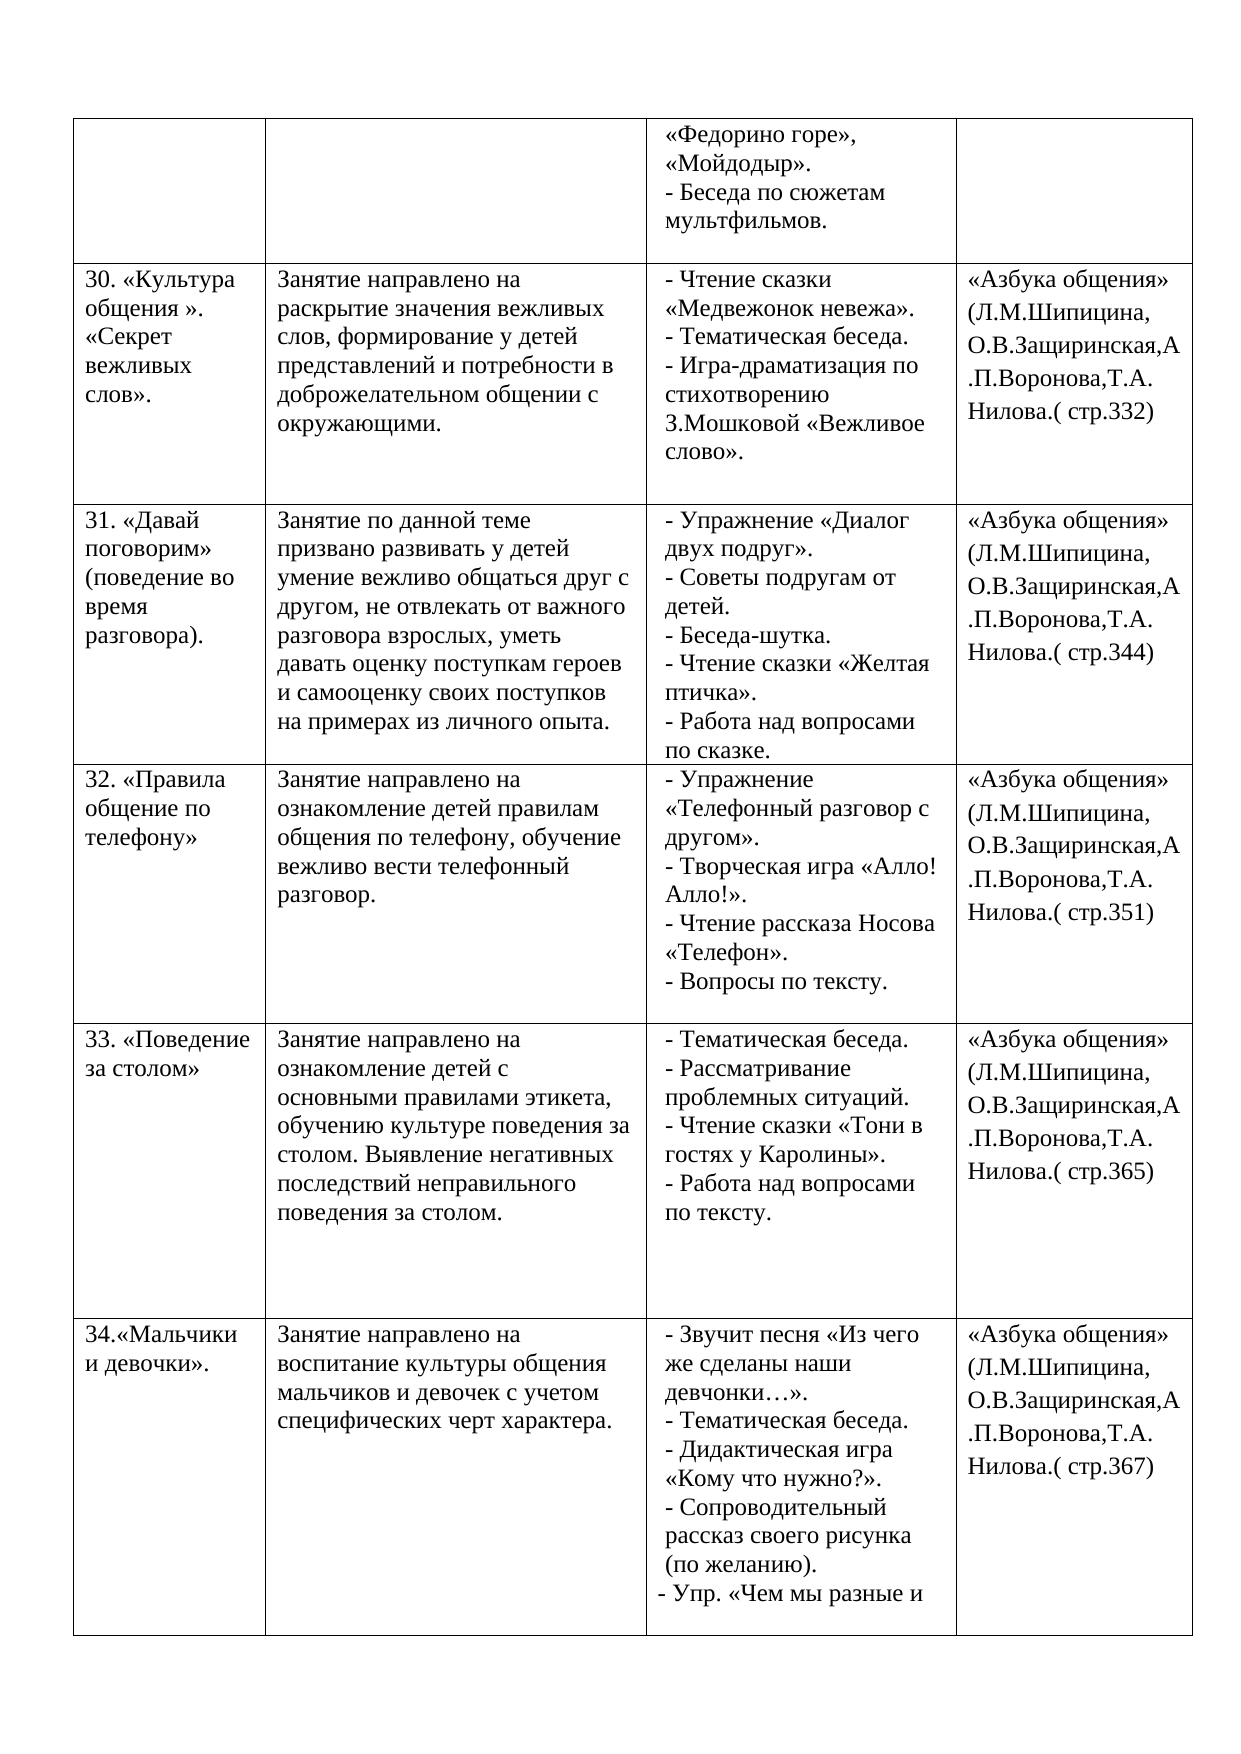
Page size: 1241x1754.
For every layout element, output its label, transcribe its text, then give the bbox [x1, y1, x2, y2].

table_cell «Азбука общения» (Л.М.Шипицина, О.В.Защиринская,А.П.Воронова,Т.А. Нилова.( стр.332) [957, 264, 1192, 504]
table_cell - Тематическая беседа. - Рассматривание проблемных ситуаций. - Чтение сказки «Тони в гостях у Каролины». - Работа над вопросами по тексту. [647, 1024, 956, 1318]
table_cell 32. «Правила общение по телефону» [74, 765, 265, 1023]
table_cell - Чтение сказки «Медвежонок невежа». - Тематическая беседа. - Игра-драматизация по стихотворению З.Мошковой «Вежливое слово». [647, 264, 956, 504]
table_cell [74, 1319, 265, 1635]
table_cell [957, 1319, 1192, 1635]
table_cell Занятие направлено на раскрытие значения вежливых слов, формирование у детей представлений и потребности в доброжелательном общении с окружающими. [266, 264, 646, 504]
table_cell 30. «Культура общения ». «Секрет вежливых слов». [74, 264, 265, 504]
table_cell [647, 119, 956, 263]
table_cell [647, 1319, 956, 1635]
table_cell «Азбука общения» (Л.М.Шипицина, О.В.Защиринская,А.П.Воронова,Т.А. Нилова.( стр.365) [957, 1024, 1192, 1318]
table_cell Занятие направлено на ознакомление детей правилам общения по телефону, обучение вежливо вести телефонный разговор. [266, 765, 646, 1023]
table_cell 31. «Давай поговорим» (поведение во время разговора). [74, 505, 265, 763]
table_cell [957, 119, 1192, 263]
table_cell - Упражнение «Диалог двух подруг». - Советы подругам от детей. - Беседа-шутка. - Чтение сказки «Желтая птичка». - Работа над вопросами по сказке. [647, 505, 956, 763]
table_cell 33. «Поведение за столом» [74, 1024, 265, 1318]
table_cell Занятие по данной теме призвано развивать у детей умение вежливо общаться друг с другом, не отвлекать от важного разговора взрослых, уметь давать оценку поступкам героев и самооценку своих поступков на примерах из личного опыта. [266, 505, 646, 763]
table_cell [266, 1319, 646, 1635]
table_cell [74, 119, 265, 263]
table_cell «Азбука общения» (Л.М.Шипицина, О.В.Защиринская,А.П.Воронова,Т.А. Нилова.( стр.351) [957, 765, 1192, 1023]
table_cell Занятие направлено на ознакомление детей с основными правилами этикета, обучению культуре поведения за столом. Выявление негативных последствий неправильного поведения за столом. [266, 1024, 646, 1318]
table_cell «Азбука общения» (Л.М.Шипицина, О.В.Защиринская,А.П.Воронова,Т.А. Нилова.( стр.344) [957, 505, 1192, 763]
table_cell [266, 119, 646, 263]
table_cell - Упражнение «Телефонный разговор с другом». - Творческая игра «Алло! Алло!». - Чтение рассказа Носова «Телефон». - Вопросы по тексту. [647, 765, 956, 1023]
